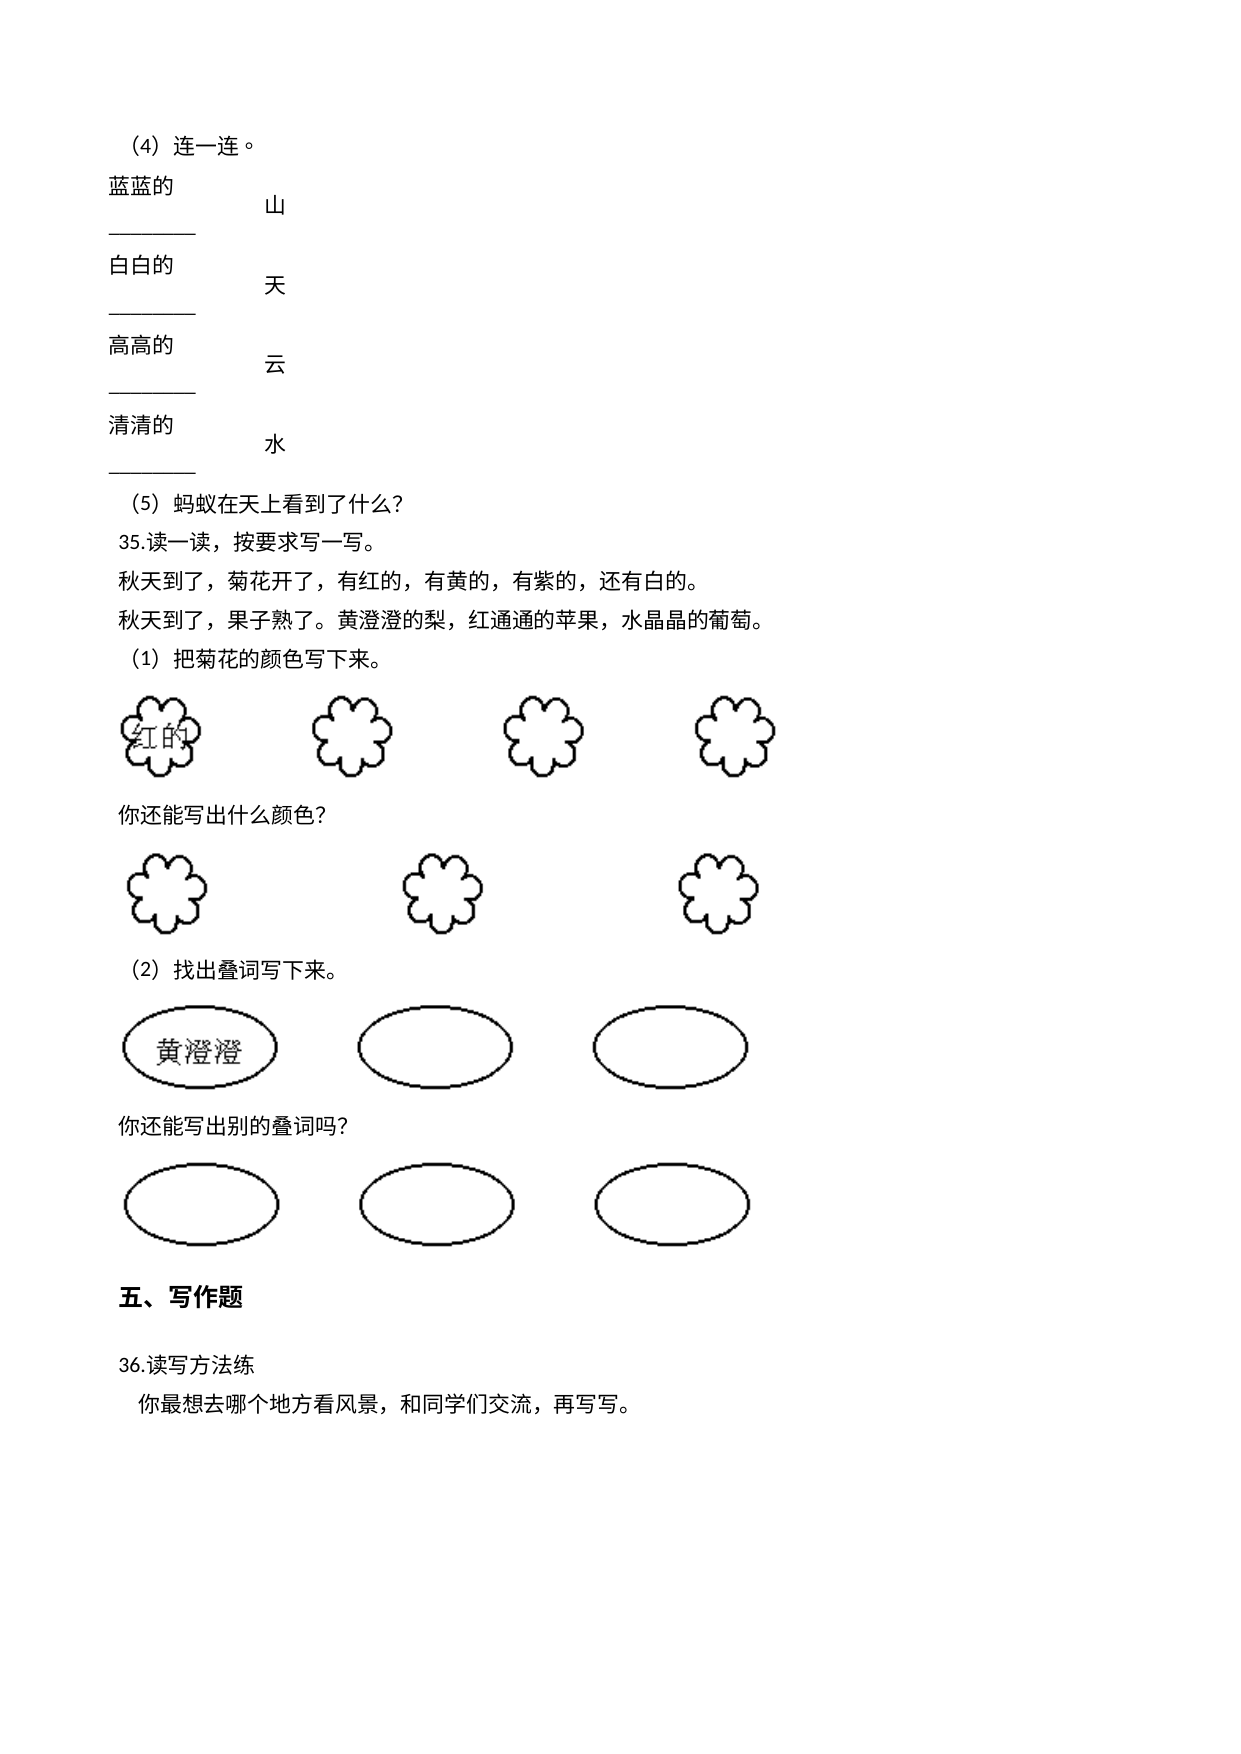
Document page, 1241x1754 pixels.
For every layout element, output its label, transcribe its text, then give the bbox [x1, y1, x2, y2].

table_cell 天 [263, 248, 288, 327]
table_cell 高高的________ [107, 327, 263, 407]
table_cell 云 [263, 327, 288, 407]
table_header 山 [263, 168, 288, 247]
picture [118, 1160, 754, 1248]
table_cell 清清的________ [107, 407, 263, 486]
table_cell 白白的________ [107, 248, 263, 327]
table_header 蓝蓝的________ [107, 168, 263, 247]
text 五、写作题 [118, 1263, 1122, 1328]
picture [118, 1004, 750, 1091]
picture [118, 693, 777, 779]
text 35.读一读，按要求写一写。 秋天到了，菊花开了，有红的，有黄的，有紫的，还有白的。 秋天到了，果子熟了。黄澄澄的梨，红通通的苹果，水晶晶的葡萄。 [118, 525, 1122, 635]
text （5）蚂蚁在天上看到了什么？ [118, 486, 1122, 519]
table_cell 水 [263, 407, 288, 486]
text （4）连一连。 [118, 129, 1122, 162]
picture [118, 849, 762, 936]
text 36.读写方法练 你最想去哪个地方看风景，和同学们交流，再写写。 [118, 1348, 1122, 1419]
